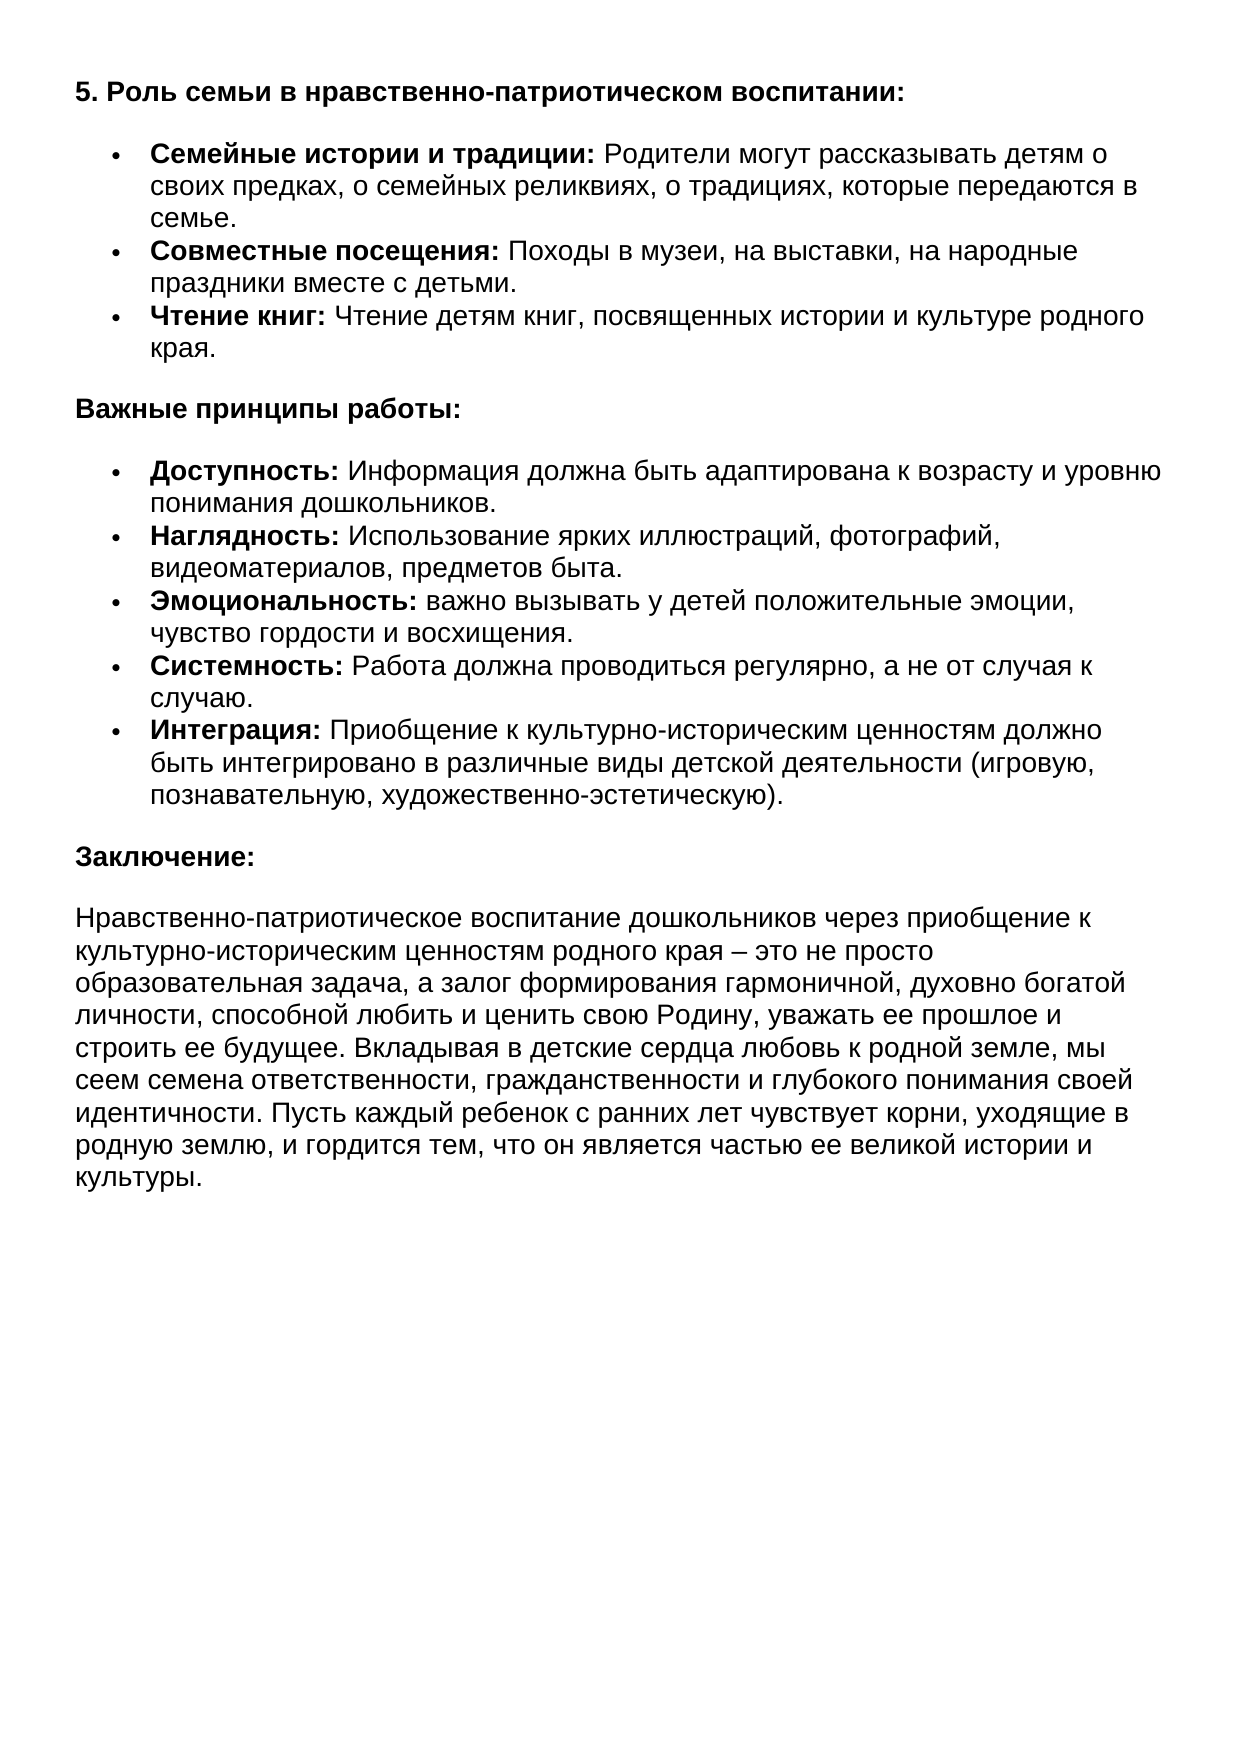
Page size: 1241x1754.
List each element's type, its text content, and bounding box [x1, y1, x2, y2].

list Системность: Работа должна проводиться регулярно, а не от случая к случаю. [112, 648, 1165, 713]
text Заключение: [75, 839, 1165, 872]
text 5. Роль семьи в нравственно-патриотическом воспитании: [75, 75, 1165, 107]
list Наглядность: Использование ярких иллюстраций, фотографий, видеоматериалов, предметов быта. [112, 519, 1165, 584]
list Чтение книг: Чтение детям книг, посвященных истории и культуре родного края. [112, 298, 1165, 363]
text Важные принципы работы: [75, 392, 1165, 425]
list Эмоциональность: важно вызывать у детей положительные эмоции, чувство гордости и восхищения. [112, 584, 1165, 648]
list Семейные истории и традиции: Родители могут рассказывать детям о своих предках, о семейных реликвиях, о традициях, которые передаются в семье. [112, 137, 1165, 234]
text Нравственно-патриотическое воспитание дошкольников через приобщение к культурно-историческим ценностям родного края – это не просто образовательная задача, а залог формирования гармоничной, духовно богатой личности, способной любить и ценить свою Родину, уважать ее прошлое и строить ее будущее. Вкладывая в детские сердца любовь к родной земле, мы сеем семена ответственности, гражданственности и глубокого понимания своей идентичности. Пусть каждый ребенок с ранних лет чувствует корни, уходящие в родную землю, и гордится тем, что он является частью ее великой истории и культуры. [75, 901, 1165, 1193]
list Совместные посещения: Походы в музеи, на выставки, на народные праздники вместе с детьми. [112, 234, 1165, 298]
list Интеграция: Приобщение к культурно-историческим ценностям должно быть интегрировано в различные виды детской деятельности (игровую, познавательную, художественно-эстетическую). [112, 713, 1165, 810]
list Доступность: Информация должна быть адаптирована к возрасту и уровню понимания дошкольников. [112, 454, 1165, 519]
